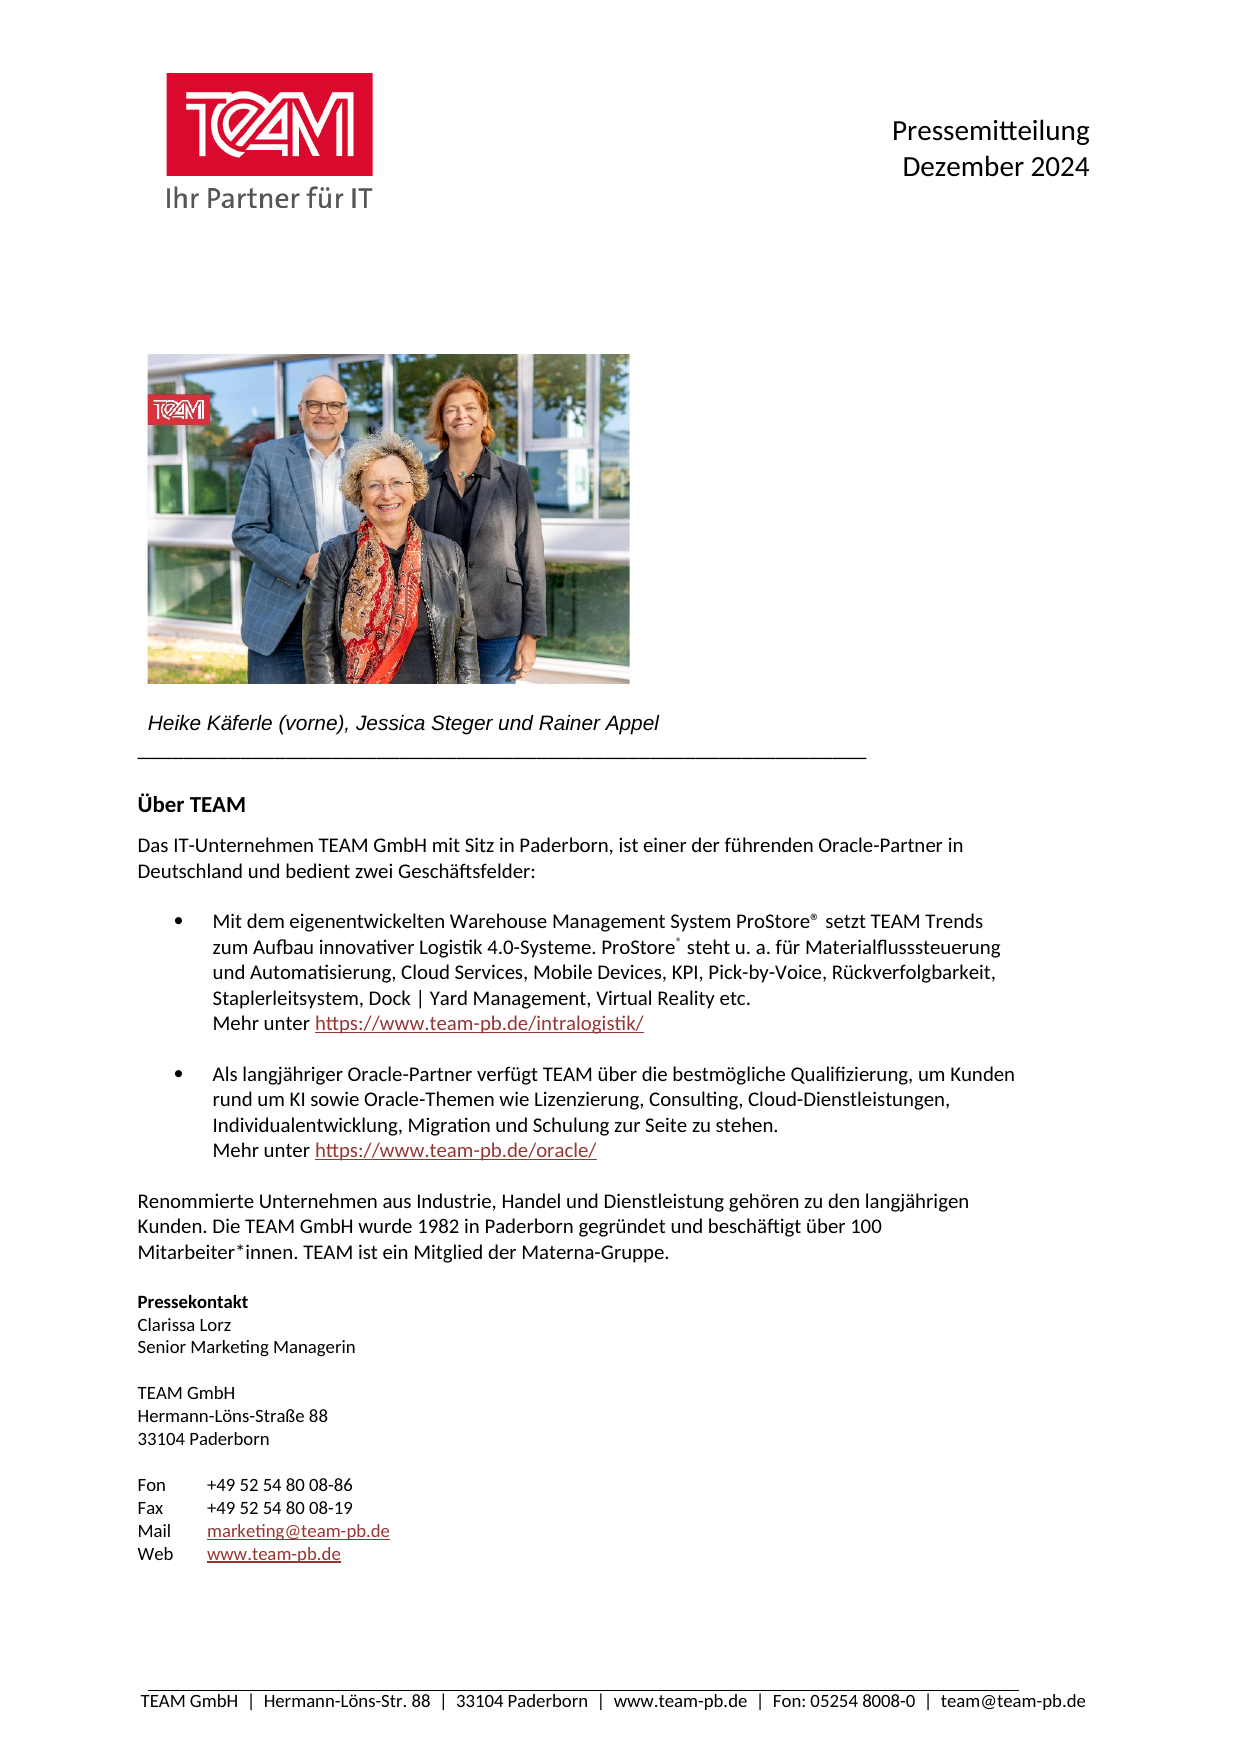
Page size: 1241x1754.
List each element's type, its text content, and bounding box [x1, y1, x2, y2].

text 33104 Paderborn [137, 1427, 1019, 1450]
picture [147, 354, 630, 684]
list Als langjähriger Oracle-Partner verfügt TEAM über die bestmögliche Qualifizierung, um Kunden rund um KI sowie Oracle-Themen wie Lizenzierung, Consulting, Cloud-Dienstleistungen, Individualentwicklung, Migration und Schulung zur Seite zu stehen. Mehr unter https://www.team-pb.de/oracle/ [175, 1061, 1019, 1163]
text Mail marketing@team-pb.de [137, 1519, 1019, 1542]
text Das IT-Unternehmen TEAM GmbH mit Sitz in Paderborn, ist einer der führenden Oracle-Partner in Deutschland und bedient zwei Geschäftsfelder: [137, 832, 1019, 883]
text Clarissa Lorz [137, 1313, 1019, 1336]
text TEAM GmbH [137, 1382, 1019, 1404]
text Web www.team-pb.de [137, 1542, 1019, 1565]
text Renommierte Unternehmen aus Industrie, Handel und Dienstleistung gehören zu den langjährigen Kunden. Die TEAM GmbH wurde 1982 in Paderborn gegründet und beschäftigt über 100 Mitarbeiter*innen. TEAM ist ein Mitglied der Materna-Gruppe. [137, 1188, 1019, 1264]
text Senior Marketing Managerin [137, 1336, 1019, 1359]
text Hermann-Löns-Straße 88 [137, 1404, 1019, 1427]
list Mit dem eigenentwickelten Warehouse Management System ProStore® setzt TEAM Trends zum Aufbau innovativer Logistik 4.0-Systeme. ProStore® steht u. a. für Materialflusssteuerung und Automatisierung, Cloud Services, Mobile Devices, KPI, Pick-by-Voice, Rückverfolgbarkeit, Staplerleitsystem, Dock | Yard Management, Virtual Reality etc. Mehr unter https://www.team-pb.de/intralogistik/ [175, 909, 1019, 1036]
text Fax +49 52 54 80 08-19 [137, 1496, 1019, 1519]
text Über TEAM [137, 790, 1019, 818]
text Heike Käferle (vorne), Jessica Steger und Rainer Appel [148, 710, 1019, 734]
text ________________________________________________________________ [137, 734, 1019, 762]
picture [166, 73, 373, 208]
text Pressekontakt [137, 1290, 1019, 1313]
text Fon +49 52 54 80 08-86 [137, 1473, 1019, 1496]
